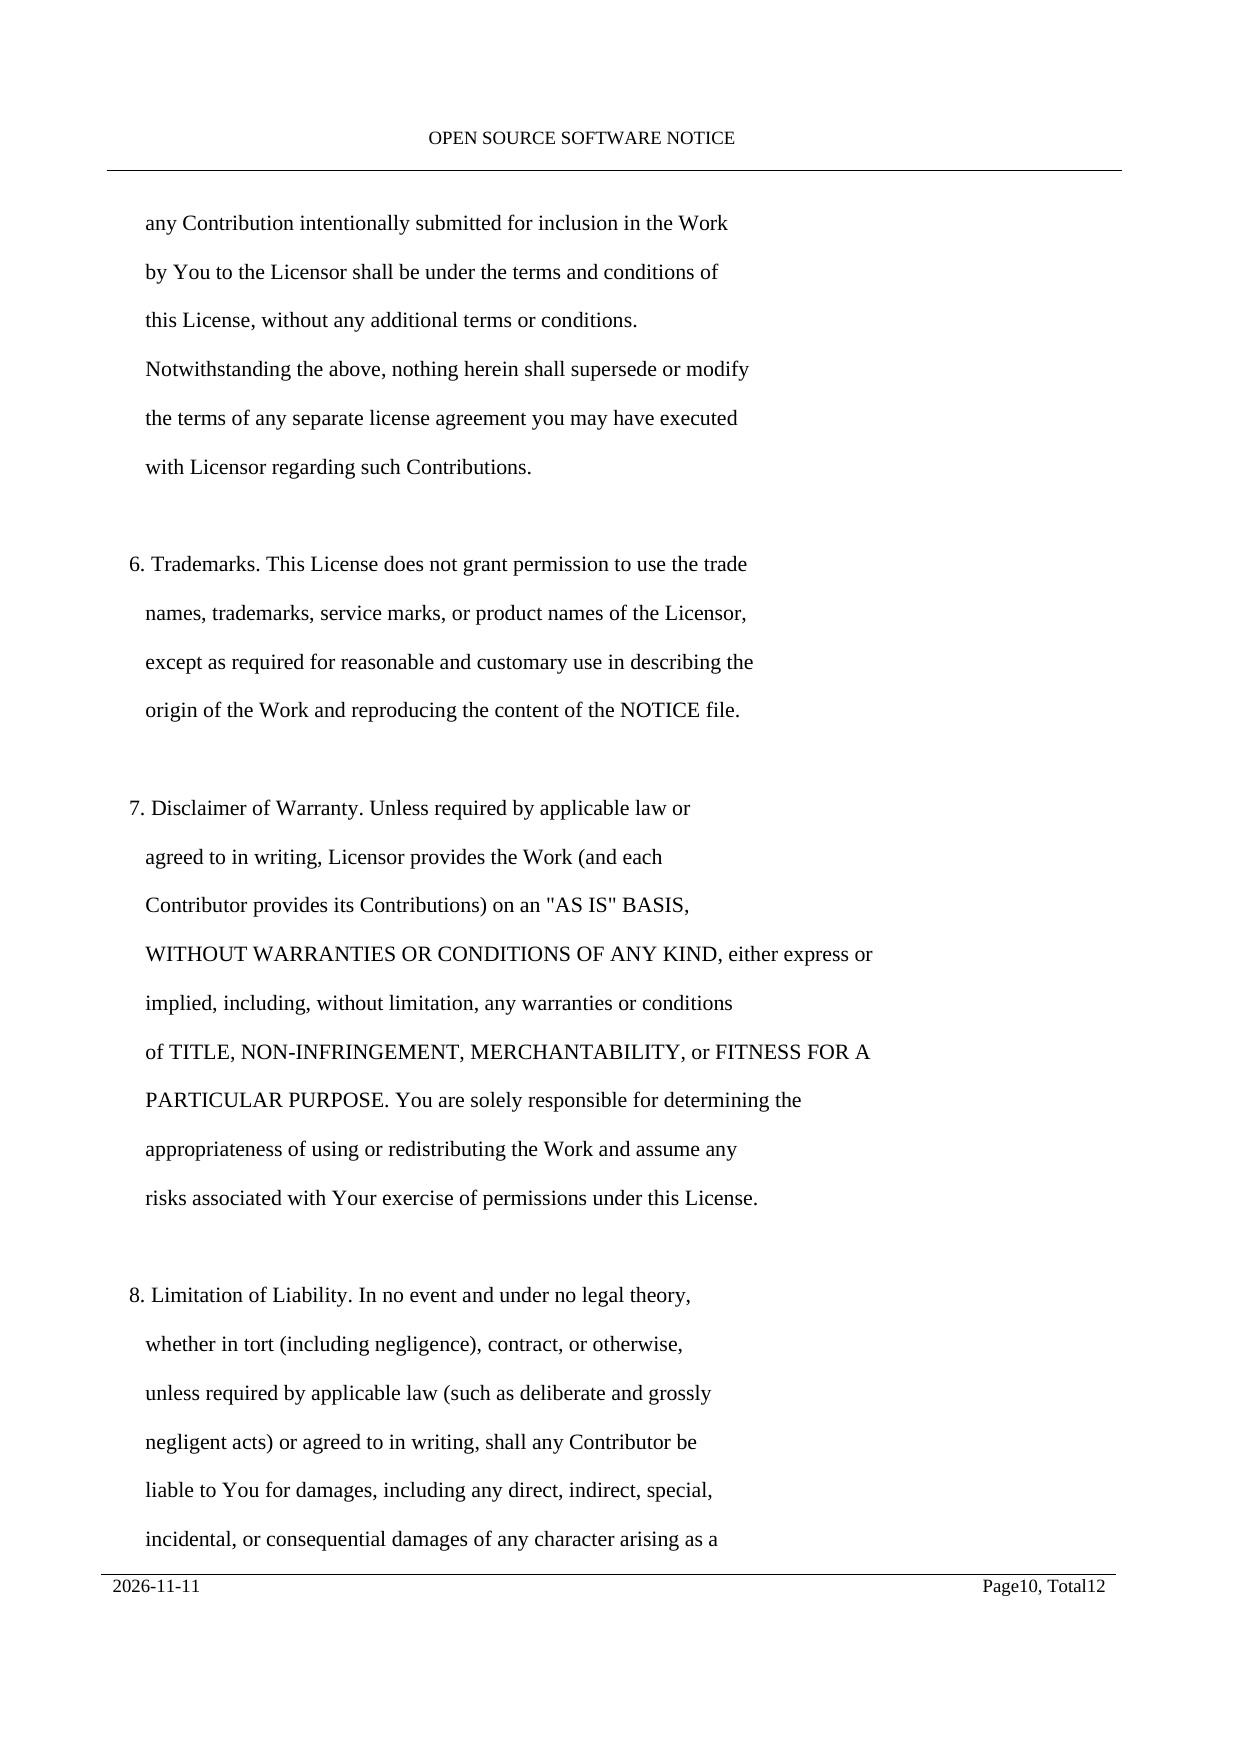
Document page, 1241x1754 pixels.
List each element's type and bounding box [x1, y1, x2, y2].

text [112, 206, 1128, 1555]
